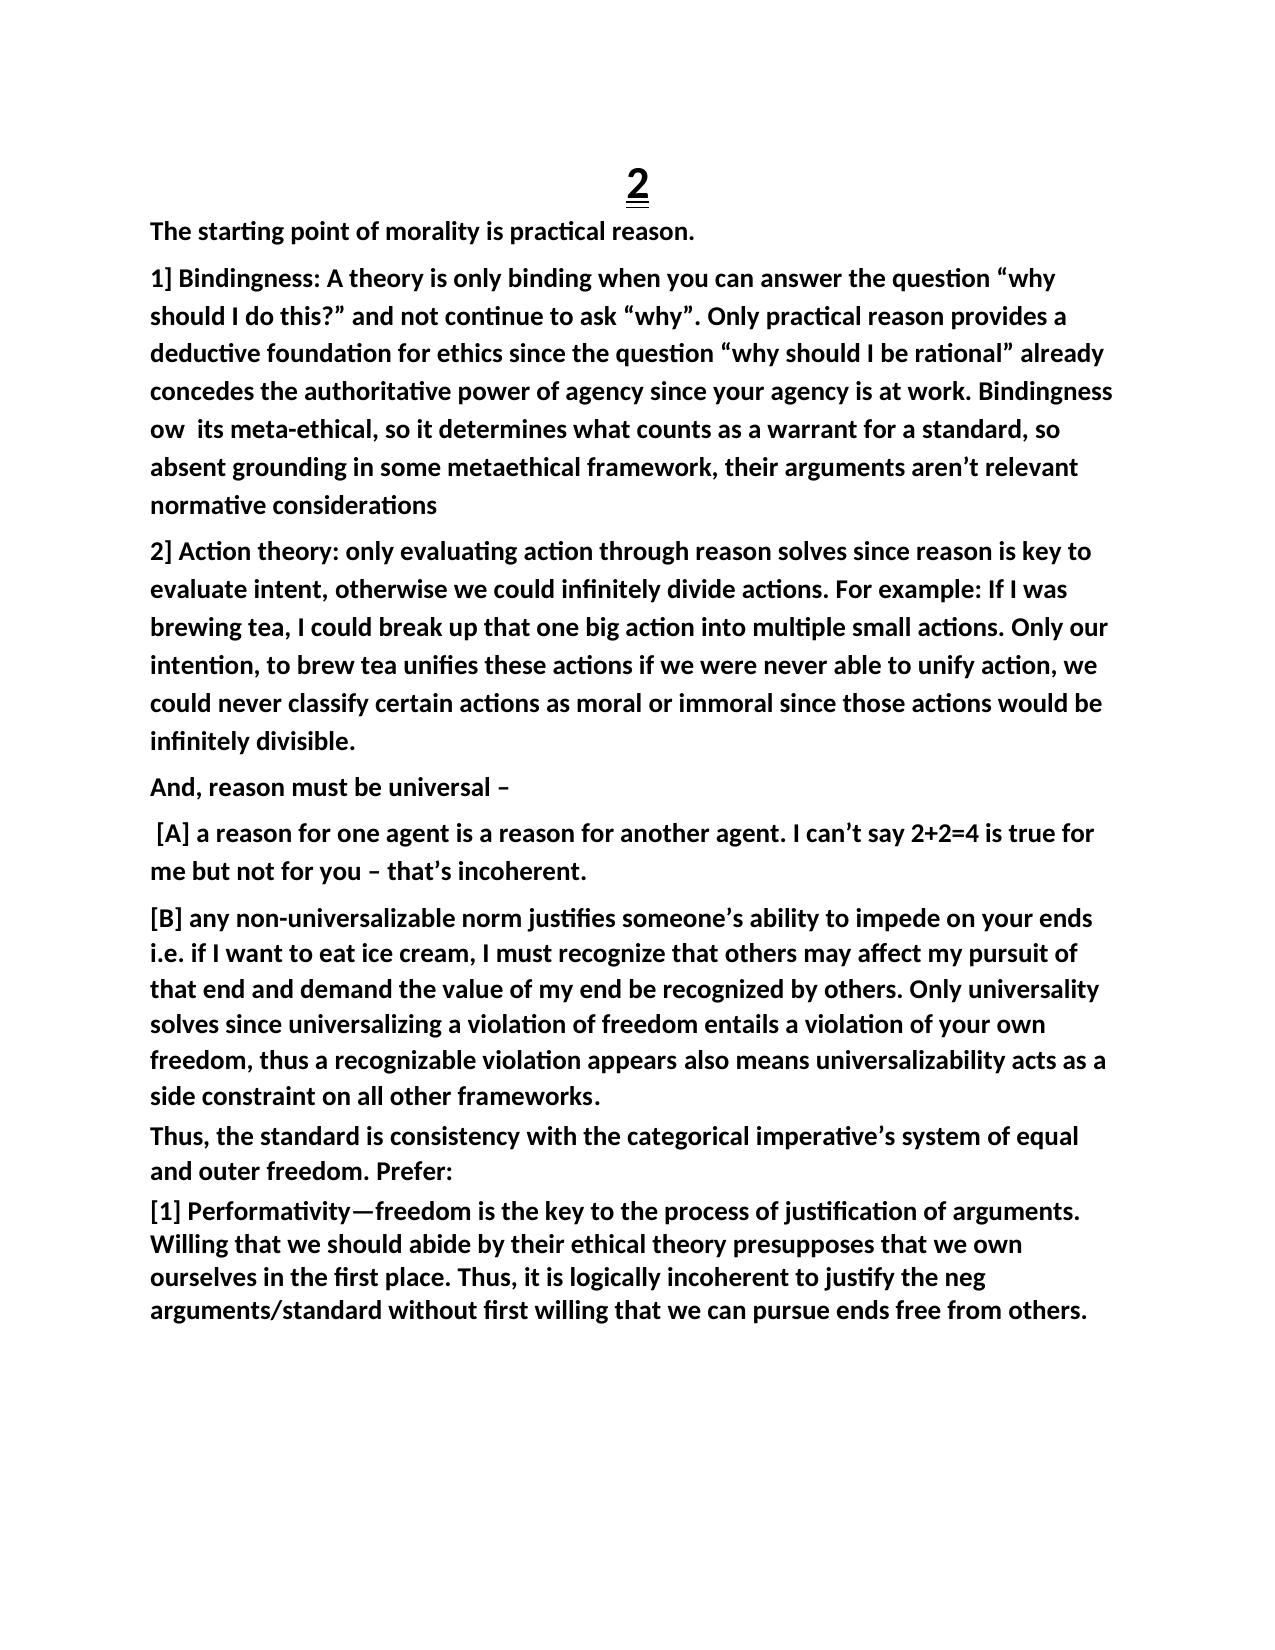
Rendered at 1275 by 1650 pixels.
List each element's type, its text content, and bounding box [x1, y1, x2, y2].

subtitle Thus, the standard is consistency with the categorical imperative’s system of equal and outer freedom. Prefer: [150, 1119, 1125, 1187]
subtitle 2 [150, 154, 1125, 210]
subtitle And, reason must be universal – [150, 770, 1125, 803]
subtitle 1] Bindingness: A theory is only binding when you can answer the question “why should I do this?” and not continue to ask “why”. Only practical reason provides a deductive foundation for ethics since the question “why should I be rational” already concedes the authoritative power of agency since your agency is at work. Bindingness ow its meta-ethical, so it determines what counts as a warrant for a standard, so absent grounding in some metaethical framework, their arguments aren’t relevant normative considerations [150, 261, 1125, 521]
subtitle 2] Action theory: only evaluating action through reason solves since reason is key to evaluate intent, otherwise we could infinitely divide actions. For example: If I was brewing tea, I could break up that one big action into multiple small actions. Only our intention, to brew tea unifies these actions if we were never able to unify action, we could never classify certain actions as moral or immoral since those actions would be infinitely divisible. [150, 534, 1125, 757]
subtitle The starting point of morality is practical reason. [150, 214, 1125, 247]
subtitle [1] Performativity—freedom is the key to the process of justification of arguments. Willing that we should abide by their ethical theory presupposes that we own ourselves in the first place. Thus, it is logically incoherent to justify the neg arguments/standard without first willing that we can pursue ends free from others. [150, 1194, 1125, 1326]
subtitle [B] any non-universalizable norm justifies someone’s ability to impede on your ends i.e. if I want to eat ice cream, I must recognize that others may affect my pursuit of that end and demand the value of my end be recognized by others. Only universality solves since universalizing a violation of freedom entails a violation of your own freedom, thus a recognizable violation appears also means universalizability acts as a side constraint on all other frameworks. [150, 901, 1125, 1112]
subtitle [A] a reason for one agent is a reason for another agent. I can’t say 2+2=4 is true for me but not for you – that’s incoherent. [150, 817, 1125, 887]
